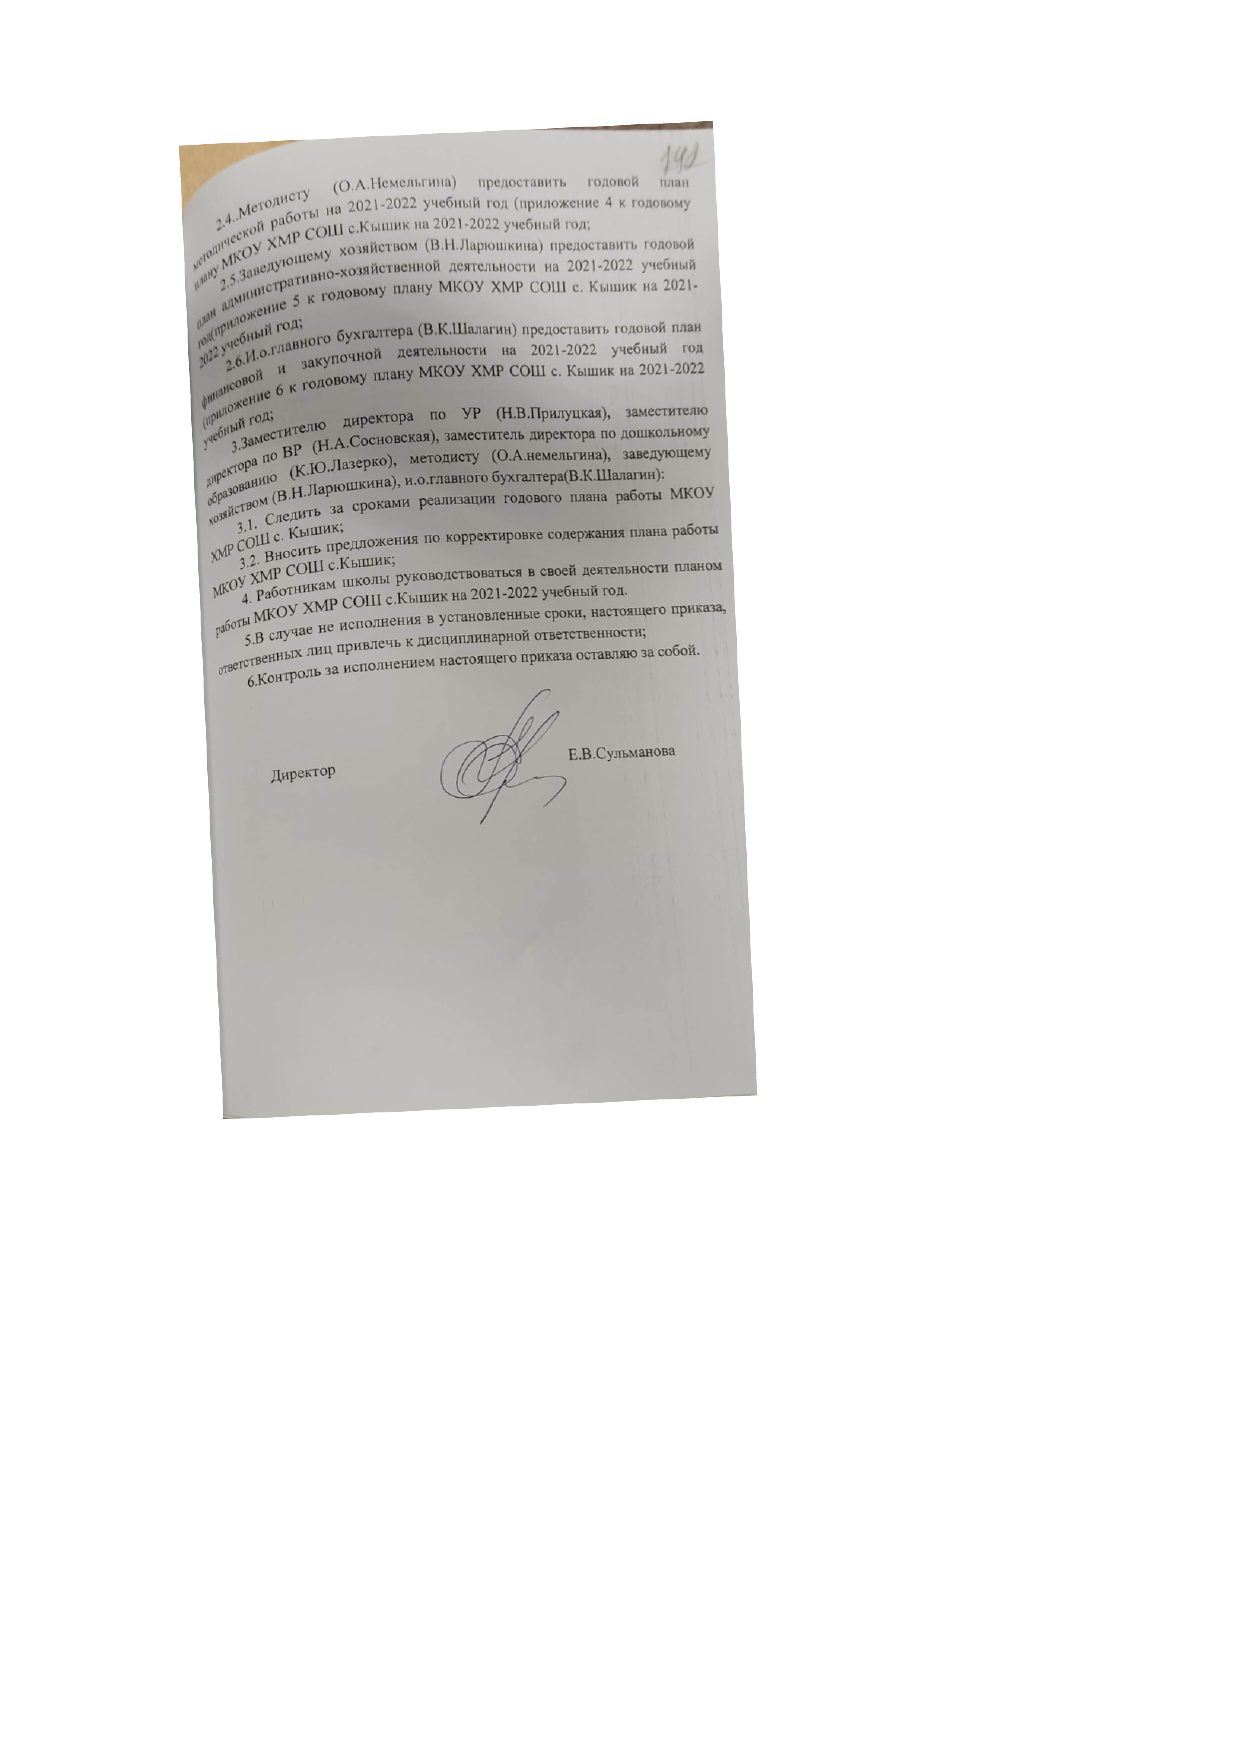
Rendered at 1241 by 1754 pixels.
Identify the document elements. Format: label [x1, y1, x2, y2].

picture [179, 122, 757, 1118]
